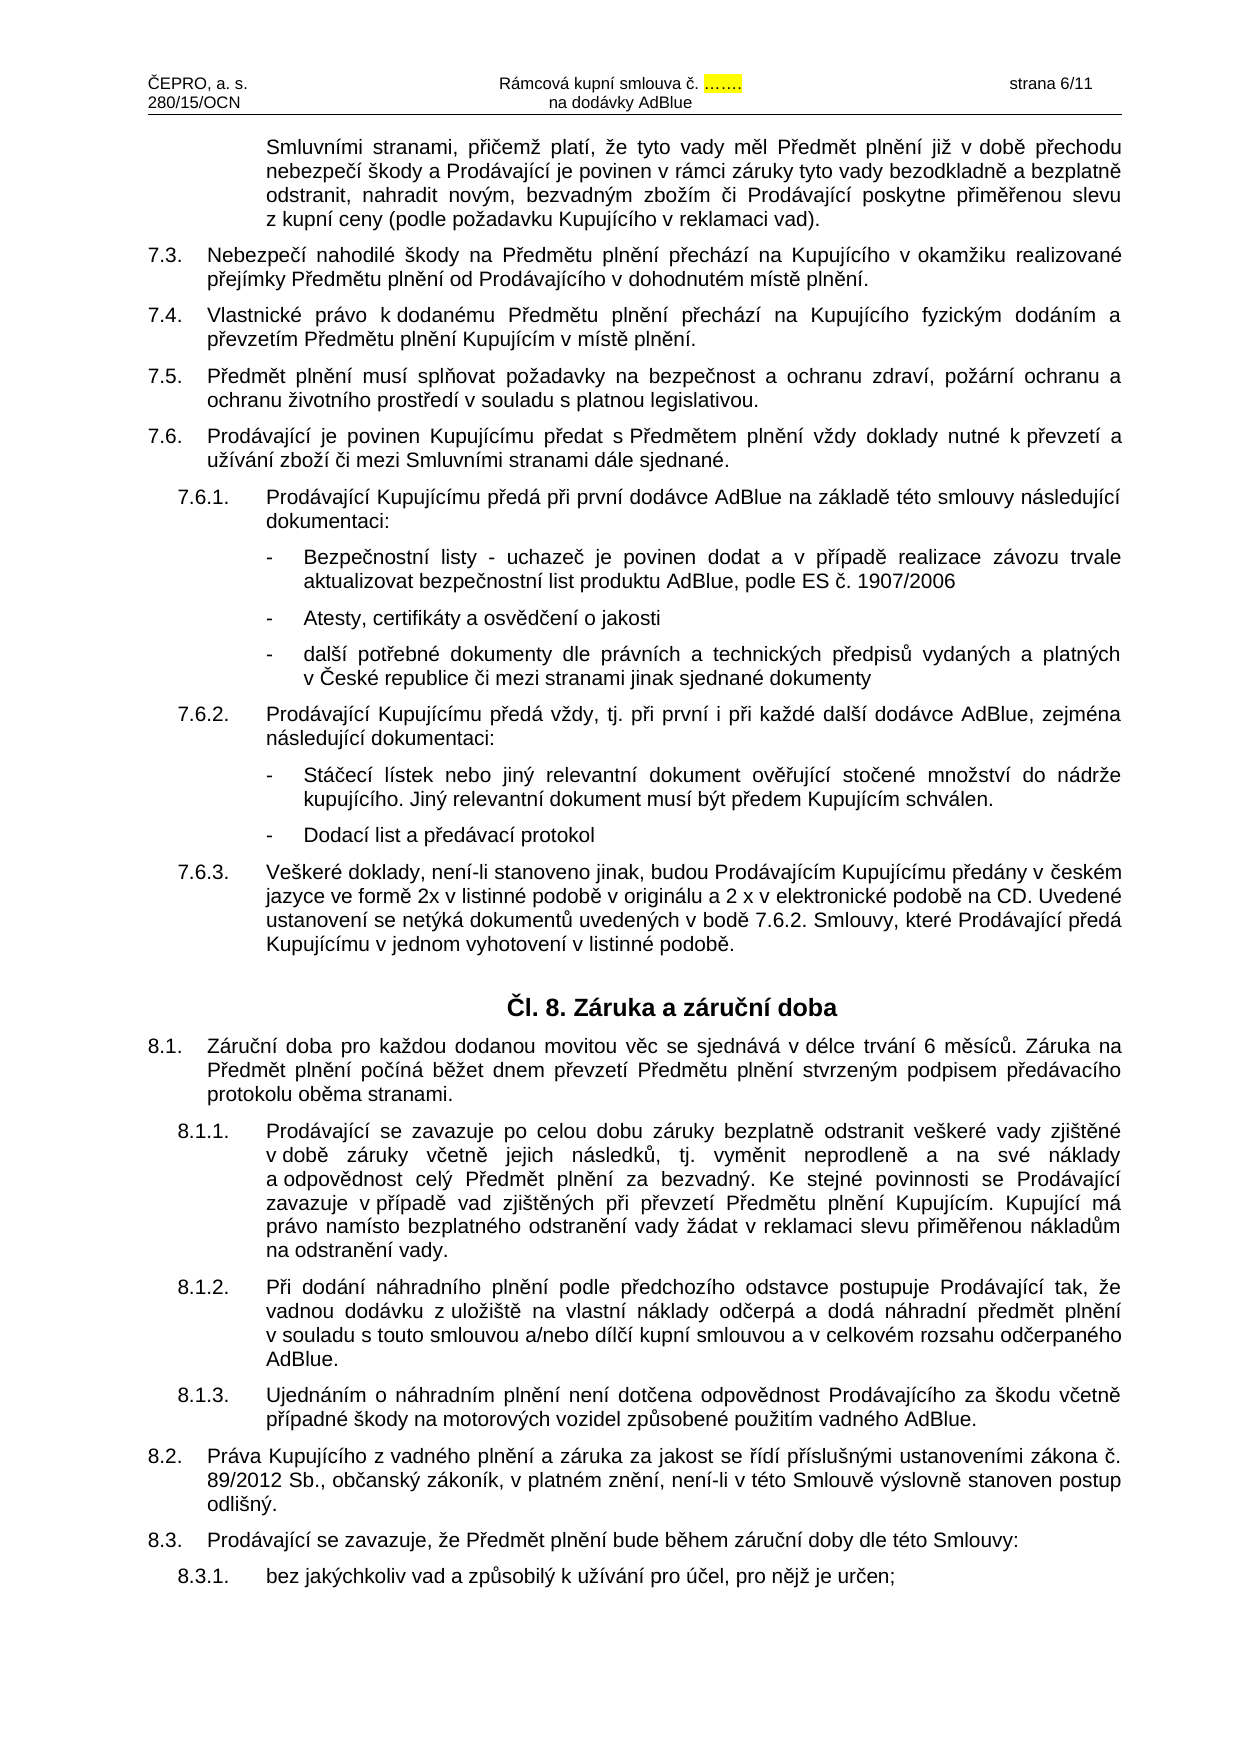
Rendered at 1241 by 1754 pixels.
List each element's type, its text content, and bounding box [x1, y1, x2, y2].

text Ujednáním o náhradním plnění není dotčena odpovědnost Prodávajícího za škodu včetně případné škody na motorových vozidel způsobené použitím vadného AdBlue. [177, 1383, 1122, 1431]
list Předmět plnění musí splňovat požadavky na bezpečnost a ochranu zdraví, požární ochranu a ochranu životního prostředí v souladu s platnou legislativou. [148, 364, 1122, 412]
text Prodávající se zavazuje, že Předmět plnění bude během záruční doby dle této Smlouvy: [148, 1528, 1122, 1552]
list Prodávající je povinen Kupujícímu předat s Předmětem plnění vždy doklady nutné k převzetí a užívání zboží či mezi Smluvními stranami dále sjednané. [148, 424, 1122, 472]
list Atesty, certifikáty a osvědčení o jakosti [266, 605, 1122, 629]
text bez jakýchkoliv vad a způsobilý k užívání pro účel, pro nějž je určen; [177, 1564, 1122, 1588]
list Bezpečnostní listy - uchazeč je povinen dodat a v případě realizace závozu trvale aktualizovat bezpečnostní list produktu AdBlue, podle ES č. 1907/2006 [266, 545, 1122, 593]
text Práva Kupujícího z vadného plnění a záruka za jakost se řídí příslušnými ustanoveními zákona č. 89/2012 Sb., občanský zákoník, v platném znění, není-li v této Smlouvě výslovně stanoven postup odlišný. [148, 1443, 1122, 1515]
text Při dodání náhradního plnění podle předchozího odstavce postupuje Prodávající tak, že vadnou dodávku z uložiště na vlastní náklady odčerpá a dodá náhradní předmět plnění v souladu s touto smlouvou a/nebo dílčí kupní smlouvou a v celkovém rozsahu odčerpaného AdBlue. [177, 1275, 1122, 1371]
list Dodací list a předávací protokol [266, 823, 1122, 847]
list Záruční doba pro každou dodanou movitou věc se sjednává v délce trvání 6 měsíců. Záruka na Předmět plnění počíná běžet dnem převzetí Předmětu plnění stvrzeným podpisem předávacího protokolu oběma stranami. [148, 1034, 1122, 1106]
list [177, 134, 1122, 230]
list Záruka a záruční doba [222, 993, 1122, 1022]
list Stáčecí lístek nebo jiný relevantní dokument ověřující stočené množství do nádrže kupujícího. Jiný relevantní dokument musí být předem Kupujícím schválen. [266, 763, 1122, 811]
text Prodávající Kupujícímu předá při první dodávce AdBlue na základě této smlouvy následující dokumentaci: [177, 484, 1122, 532]
text Veškeré doklady, není-li stanoveno jinak, budou Prodávajícím Kupujícímu předány v českém jazyce ve formě 2x v listinné podobě v originálu a 2 x v elektronické podobě na CD. Uvedené ustanovení se netýká dokumentů uvedených v bodě 7.6.2. Smlouvy, které Prodávající předá Kupujícímu v jednom vyhotovení v listinné podobě. [177, 859, 1122, 955]
list Vlastnické právo k dodanému Předmětu plnění přechází na Kupujícího fyzickým dodáním a převzetím Předmětu plnění Kupujícím v místě plnění. [148, 303, 1122, 351]
list Nebezpečí nahodilé škody na Předmětu plnění přechází na Kupujícího v okamžiku realizované přejímky Předmětu plnění od Prodávajícího v dohodnutém místě plnění. [148, 243, 1122, 291]
list další potřebné dokumenty dle právních a technických předpisů vydaných a platných v České republice či mezi stranami jinak sjednané dokumenty [266, 642, 1122, 690]
text Prodávající Kupujícímu předá vždy, tj. při první i při každé další dodávce AdBlue, zejména následující dokumentaci: [177, 702, 1122, 750]
text Prodávající se zavazuje po celou dobu záruky bezplatně odstranit veškeré vady zjištěné v době záruky včetně jejich následků, tj. vyměnit neprodleně a na své náklady a odpovědnost celý Předmět plnění za bezvadný. Ke stejné povinnosti se Prodávající zavazuje v případě vad zjištěných při převzetí Předmětu plnění Kupujícím. Kupující má právo namísto bezplatného odstranění vady žádat v reklamaci slevu přiměřenou nákladům na odstranění vady. [177, 1118, 1122, 1262]
